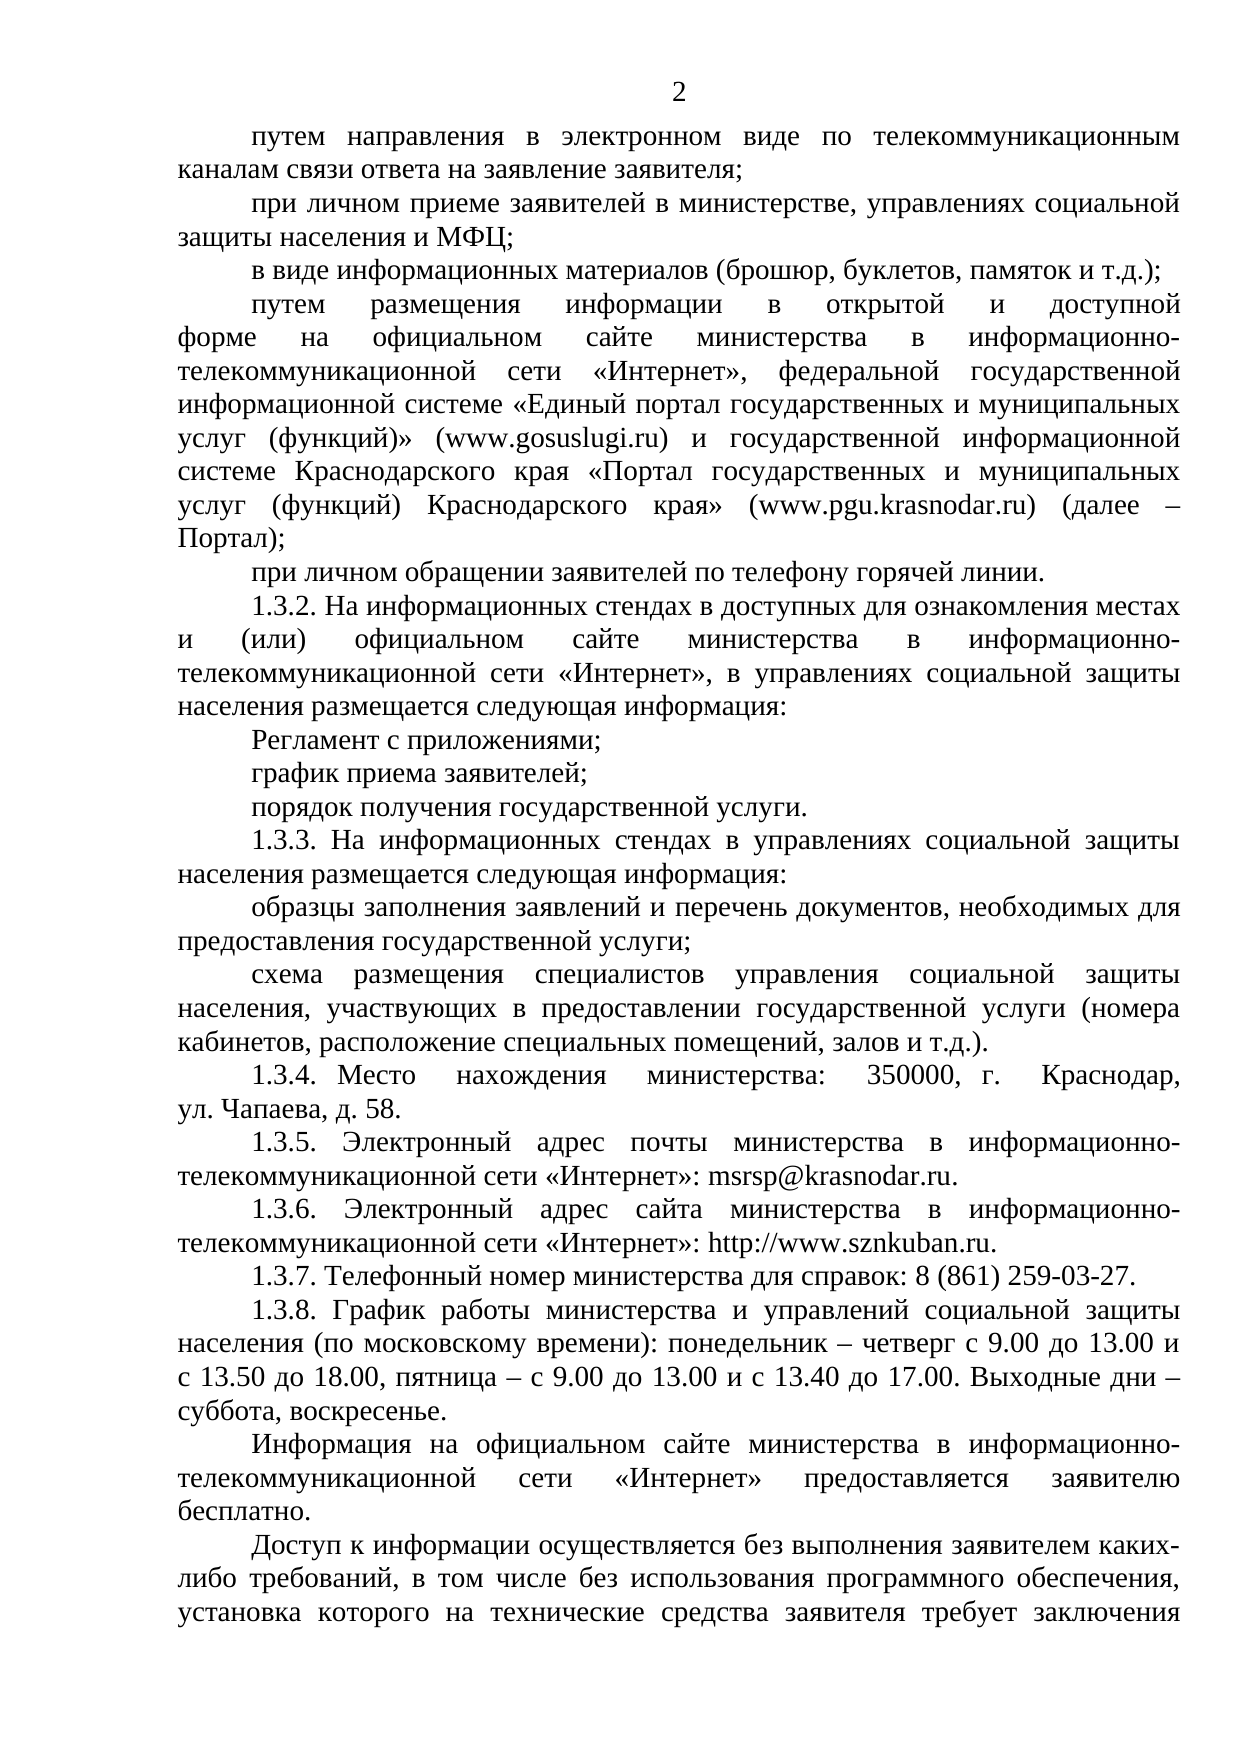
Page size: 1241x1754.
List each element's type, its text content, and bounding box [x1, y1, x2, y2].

text путем направления в электронном виде по телекоммуникационным каналам связи ответа на заявление заявителя; [177, 118, 1181, 185]
text 1.3.4. Место нахождения министерства: 350000, г. Краснодар, ул. Чапаева, д. 58. [177, 1057, 1181, 1124]
text при личном обращении заявителей по телефону горячей линии. [177, 554, 1181, 588]
text 1.3.5. Электронный адрес почты министерства в информационно-телекоммуникационной сети «Интернет»: msrsp@krasnodar.ru. [177, 1124, 1181, 1191]
text при личном приеме заявителей в министерстве, управлениях социальной защиты населения и МФЦ; [177, 185, 1181, 252]
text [177, 1527, 1181, 1627]
text 1.3.8. График работы министерства и управлений социальной защиты населения (по московскому времени): понедельник – четверг с 9.00 до 13.00 и с 13.50 до 18.00, пятница – с 9.00 до 13.00 и с 13.40 до 17.00. Выходные дни – суббота, воскресенье. [177, 1292, 1181, 1426]
text образцы заполнения заявлений и перечень документов, необходимых для предоставления государственной услуги; [177, 889, 1181, 957]
text 1.3.3. На информационных стендах в управлениях социальной защиты населения размещается следующая информация: [177, 822, 1181, 889]
text 1.3.7. Телефонный номер министерства для справок: 8 (861) 259-03-27. [177, 1258, 1181, 1292]
text Информация на официальном сайте министерства в информационно-телекоммуникационной сети «Интернет» предоставляется заявителю бесплатно. [177, 1426, 1181, 1527]
text 1.3.2. На информационных стендах в доступных для ознакомления местах и (или) официальном сайте министерства в информационно-телекоммуникационной сети «Интернет», в управлениях социальной защиты населения размещается следующая информация: [177, 588, 1181, 722]
text схема размещения специалистов управления социальной защиты населения, участвующих в предоставлении государственной услуги (номера кабинетов, расположение специальных помещений, залов и т.д.). [177, 957, 1181, 1057]
text в виде информационных материалов (брошюр, буклетов, памяток и т.д.); [177, 252, 1181, 286]
text 1.3.6. Электронный адрес сайта министерства в информационно-телекоммуникационной сети «Интернет»: http://www.sznkuban.ru. [177, 1191, 1181, 1258]
text порядок получения государственной услуги. [177, 789, 1181, 822]
text путем размещения информации в открытой и доступной форме на официальном сайте министерства в информационно-телекоммуникационной сети «Интернет», федеральной государственной информационной системе «Единый портал государственных и муниципальных услуг (функций)» (www.gosuslugi.ru) и государственной информационной системе Краснодарского края «Портал государственных и муниципальных услуг (функций) Краснодарского края» (www.pgu.krasnodar.ru) (далее – Портал); [177, 286, 1181, 554]
text график приема заявителей; [177, 755, 1181, 789]
text Регламент с приложениями; [177, 722, 1181, 755]
